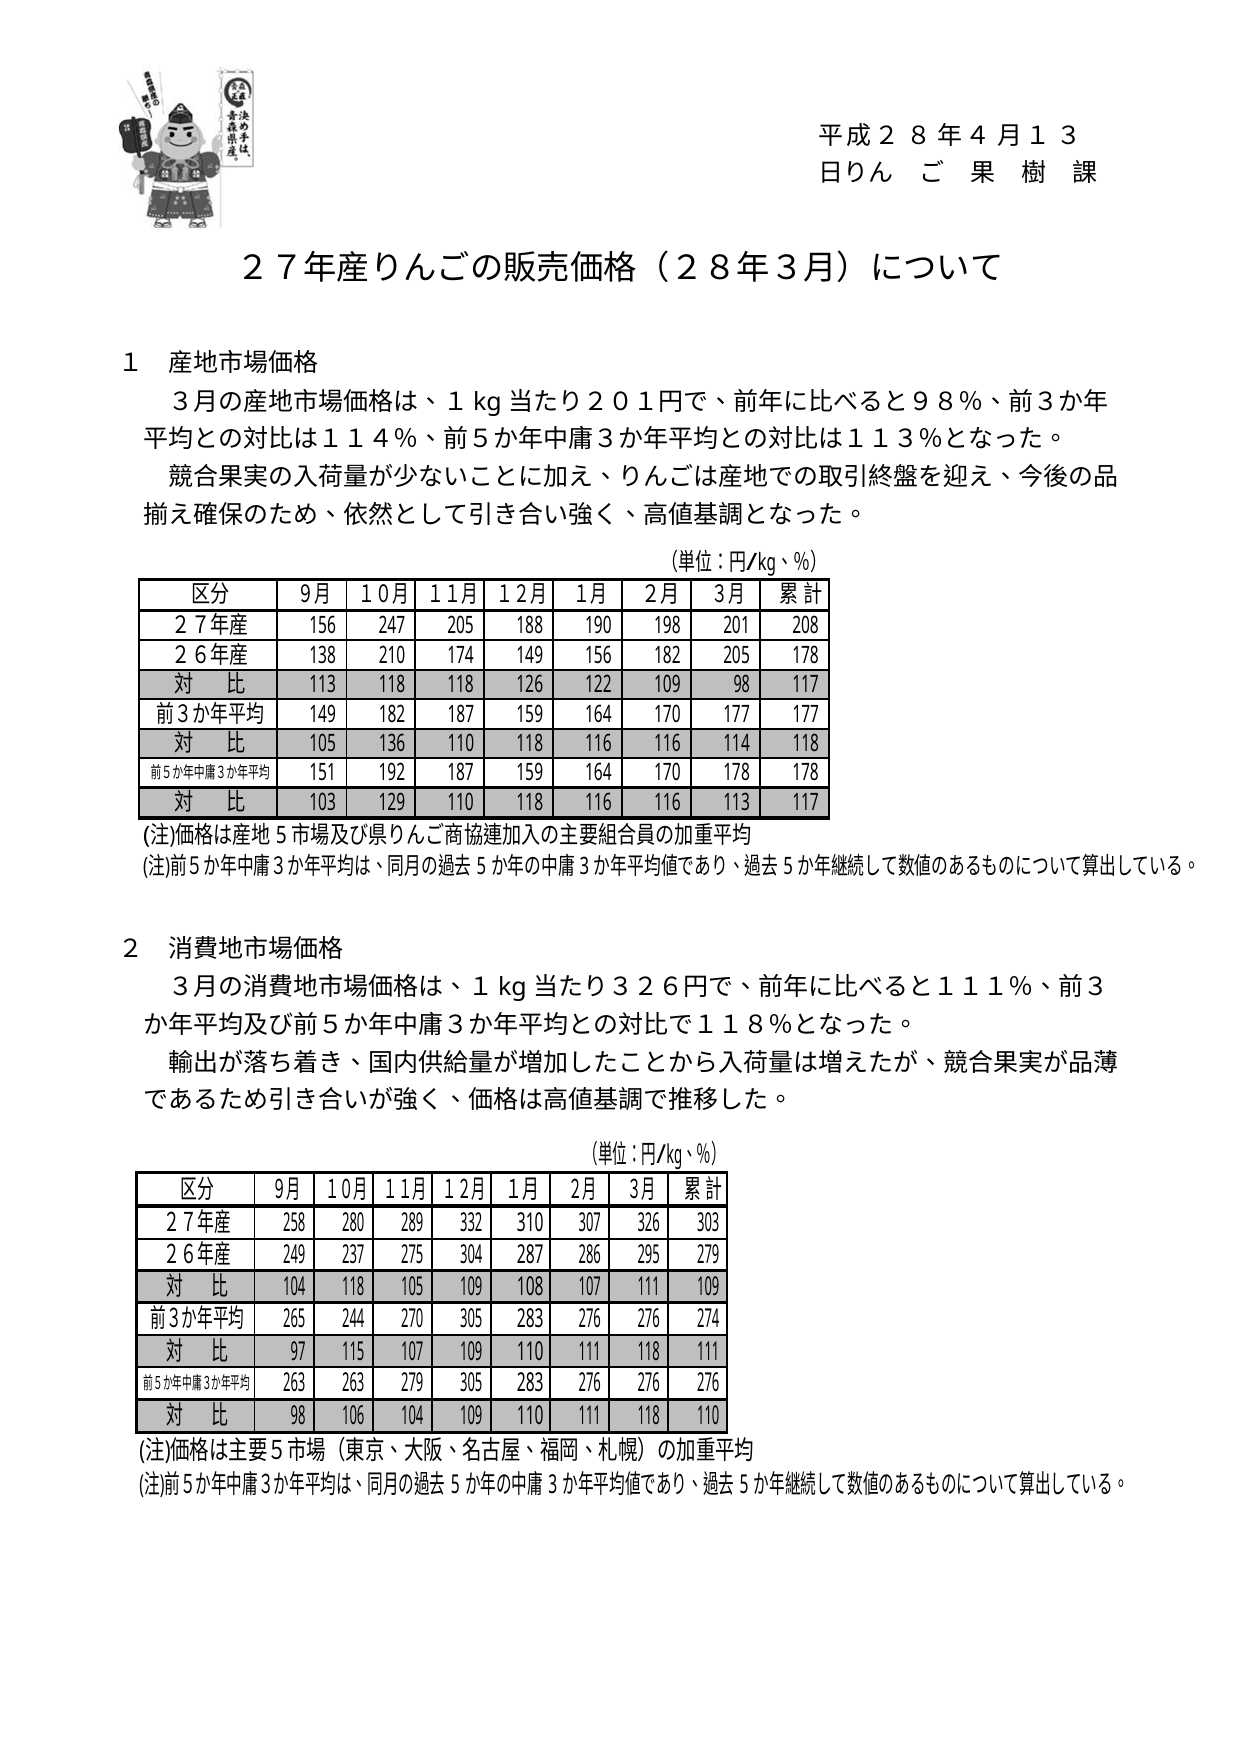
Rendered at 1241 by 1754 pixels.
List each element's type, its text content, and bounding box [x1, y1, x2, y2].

table_cell 116 [554, 789, 621, 816]
table_cell 295 [610, 1240, 667, 1269]
table_cell 対 比 [140, 789, 276, 816]
table_cell 118 [761, 730, 828, 757]
table_cell 103 [278, 789, 346, 816]
table_cell 178 [761, 759, 828, 786]
table_header １１月 [374, 1174, 431, 1204]
table_header １１月 [416, 581, 483, 608]
table_cell 138 [278, 641, 346, 668]
table_header ２月 [551, 1174, 608, 1204]
table_cell 174 [416, 641, 483, 668]
table_cell 122 [554, 671, 621, 698]
table_cell ２７年産 [138, 1208, 254, 1237]
table_cell 118 [416, 671, 483, 698]
table_cell 263 [255, 1368, 313, 1398]
table_cell 113 [278, 671, 346, 698]
table_cell 280 [315, 1208, 372, 1237]
table_cell 129 [347, 789, 414, 816]
table_cell 182 [347, 700, 414, 728]
table_header ９月 [255, 1174, 313, 1204]
table_cell 159 [485, 700, 552, 728]
table_cell 115 [315, 1336, 372, 1366]
table_cell 109 [433, 1272, 490, 1301]
table_cell 前５か年中庸３か年平均 [138, 1368, 254, 1398]
table_cell 104 [374, 1401, 431, 1431]
table_cell 126 [485, 671, 552, 698]
table_cell 116 [623, 789, 690, 816]
table_cell 118 [347, 671, 414, 698]
table_header 区分 [138, 1174, 254, 1204]
table_cell 前３か年平均 [140, 700, 276, 728]
table_cell 109 [669, 1272, 726, 1301]
table_cell 118 [315, 1272, 372, 1301]
table_cell ２６年産 [138, 1240, 254, 1269]
table_cell 98 [692, 671, 759, 698]
table_cell 286 [551, 1240, 608, 1269]
table_cell 310 [492, 1208, 549, 1237]
table_cell 244 [315, 1304, 372, 1334]
table_cell 104 [255, 1272, 313, 1301]
table_cell 前３か年平均 [138, 1304, 254, 1334]
table_header ２月 [623, 581, 690, 608]
table_header １２月 [433, 1174, 490, 1204]
table_cell 前５か年中庸３か年平均 [140, 759, 276, 786]
table_cell 118 [485, 730, 552, 757]
table_cell 105 [374, 1272, 431, 1301]
table_cell 対 比 [140, 671, 276, 698]
table_cell ２７年産 [140, 612, 276, 639]
table_header １２月 [485, 581, 552, 608]
table_cell 109 [623, 671, 690, 698]
table_cell 279 [374, 1368, 431, 1398]
table_cell 98 [255, 1401, 313, 1431]
table_cell 110 [492, 1401, 549, 1431]
table_cell 275 [374, 1240, 431, 1269]
table_cell 110 [416, 730, 483, 757]
table_cell 111 [551, 1401, 608, 1431]
table_cell 151 [278, 759, 346, 786]
table_header ９月 [278, 581, 346, 608]
table_header ３月 [692, 581, 759, 608]
table_header ３月 [610, 1174, 667, 1204]
table_cell 307 [551, 1208, 608, 1237]
text ３月の消費地市場価格は、１kg 当たり３２６円で、前年に比べると１１１％、前３か年平均及び前５か年中庸３か年平均との対比で１１８％となった。 [143, 969, 1128, 1041]
text 輸出が落ち着き、国内供給量が増加したことから入荷量は増えたが、競合果実が品薄であるため引き合いが強く、価格は高値基調で推移した。 [143, 1044, 1122, 1116]
table_cell 170 [623, 700, 690, 728]
table_cell 205 [692, 641, 759, 668]
table_cell 107 [551, 1272, 608, 1301]
table_cell 111 [669, 1336, 726, 1366]
table_cell 110 [669, 1401, 726, 1431]
table_cell 276 [669, 1368, 726, 1398]
table_cell 110 [492, 1336, 549, 1366]
table_cell 276 [610, 1368, 667, 1398]
table_cell ２６年産 [140, 641, 276, 668]
table_header 累 計 [761, 581, 828, 608]
table_cell 109 [433, 1336, 490, 1366]
table_cell 326 [610, 1208, 667, 1237]
table_cell 187 [416, 700, 483, 728]
text （単位：円/kg、％） [583, 545, 905, 578]
table_cell 116 [554, 730, 621, 757]
table_cell 156 [554, 641, 621, 668]
table_cell 106 [315, 1401, 372, 1431]
table_cell 111 [551, 1336, 608, 1366]
table_cell 対 比 [138, 1336, 254, 1366]
table_cell 192 [347, 759, 414, 786]
table_cell 113 [692, 789, 759, 816]
table_cell 249 [255, 1240, 313, 1269]
table_cell 149 [278, 700, 346, 728]
table_cell 190 [554, 612, 621, 639]
table_cell 105 [278, 730, 346, 757]
table_cell 287 [492, 1240, 549, 1269]
table_cell 109 [433, 1401, 490, 1431]
table_cell 276 [610, 1304, 667, 1334]
table_cell 283 [492, 1304, 549, 1334]
table_header １０月 [347, 581, 414, 608]
table_cell 136 [347, 730, 414, 757]
table_cell 110 [416, 789, 483, 816]
table_cell 114 [692, 730, 759, 757]
table_cell 283 [492, 1368, 549, 1398]
table_cell 178 [761, 641, 828, 668]
table_cell 159 [485, 759, 552, 786]
table_cell 279 [669, 1240, 726, 1269]
table_cell 332 [433, 1208, 490, 1237]
subtitle 平成２ ８ 年４ 月１ ３日り ん ご 果 樹 課 [818, 117, 1097, 189]
text ３月の産地市場価格は、１kg 当たり２０１円で、前年に比べると９８％、前３か年平均との対比は１１４％、前５か年中庸３か年平均との対比は１１３％となった。 [143, 383, 1128, 455]
table_cell 289 [374, 1208, 431, 1237]
table_cell 305 [433, 1368, 490, 1398]
table_cell 177 [761, 700, 828, 728]
table_cell 201 [692, 612, 759, 639]
table_cell 208 [761, 612, 828, 639]
table_cell 276 [551, 1304, 608, 1334]
table_cell 117 [761, 671, 828, 698]
table_cell 263 [315, 1368, 372, 1398]
table_cell 149 [485, 641, 552, 668]
table_cell 170 [623, 759, 690, 786]
table_cell 117 [761, 789, 828, 816]
table_cell 116 [623, 730, 690, 757]
table_header 区分 [140, 581, 276, 608]
table_cell 対 比 [138, 1272, 254, 1301]
text ２ 消費地市場価格 [118, 931, 1215, 965]
table_cell 258 [255, 1208, 313, 1237]
table_cell 156 [278, 612, 346, 639]
text (注)前５か年中庸３か年平均は、同月の過去5か年の中庸3か年平均値であり、過去5か年継続して数値のあるものについて算出している。 [143, 849, 1215, 881]
text 競合果実の入荷量が少ないことに加え、りんごは産地での取引終盤を迎え、今後の品揃え確保のため、依然として引き合い強く、高値基調となった。 [143, 458, 1122, 530]
table_header １０月 [315, 1174, 372, 1204]
table_cell 198 [623, 612, 690, 639]
table_cell 177 [692, 700, 759, 728]
table_cell 97 [255, 1336, 313, 1366]
table_cell 205 [416, 612, 483, 639]
table_cell 164 [554, 700, 621, 728]
table_cell 111 [610, 1272, 667, 1301]
table_cell 265 [255, 1304, 313, 1334]
table_cell 247 [347, 612, 414, 639]
table_header １月 [492, 1174, 549, 1204]
table_cell 対 比 [140, 730, 276, 757]
table_cell 274 [669, 1304, 726, 1334]
table_cell 107 [374, 1336, 431, 1366]
text (注)前５か年中庸３か年平均は、同月の過去5か年の中庸3か年平均値であり、過去5か年継続して数値のあるものについて算出している。 [139, 1466, 1215, 1501]
table_cell 118 [485, 789, 552, 816]
table_cell 178 [692, 759, 759, 786]
text （単位：円/kg、％） [482, 1135, 828, 1171]
table_cell 118 [610, 1336, 667, 1366]
table_cell 304 [433, 1240, 490, 1269]
table_cell 305 [433, 1304, 490, 1334]
picture [118, 65, 254, 230]
table_cell 118 [610, 1401, 667, 1431]
table_cell 187 [416, 759, 483, 786]
table_cell 270 [374, 1304, 431, 1334]
text (注)価格は産地5市場及び県りんご商協連加入の主要組合員の加重平均 [143, 819, 1215, 849]
table_cell 210 [347, 641, 414, 668]
subtitle １ 産地市場価格 [118, 345, 1215, 379]
text ２７年産りんごの販売価格（２８年３月）について [237, 244, 1215, 289]
table_cell 276 [551, 1368, 608, 1398]
table_cell 188 [485, 612, 552, 639]
table_cell 164 [554, 759, 621, 786]
table_cell 237 [315, 1240, 372, 1269]
table_cell 182 [623, 641, 690, 668]
table_header 累 計 [669, 1174, 726, 1204]
table_cell 108 [492, 1272, 549, 1301]
table_cell 303 [669, 1208, 726, 1237]
text (注)価格は主要５市場（東京、大阪、名古屋、福岡、札幌）の加重平均 [139, 1434, 1215, 1466]
table_cell 対 比 [138, 1401, 254, 1431]
table_header １月 [554, 581, 621, 608]
